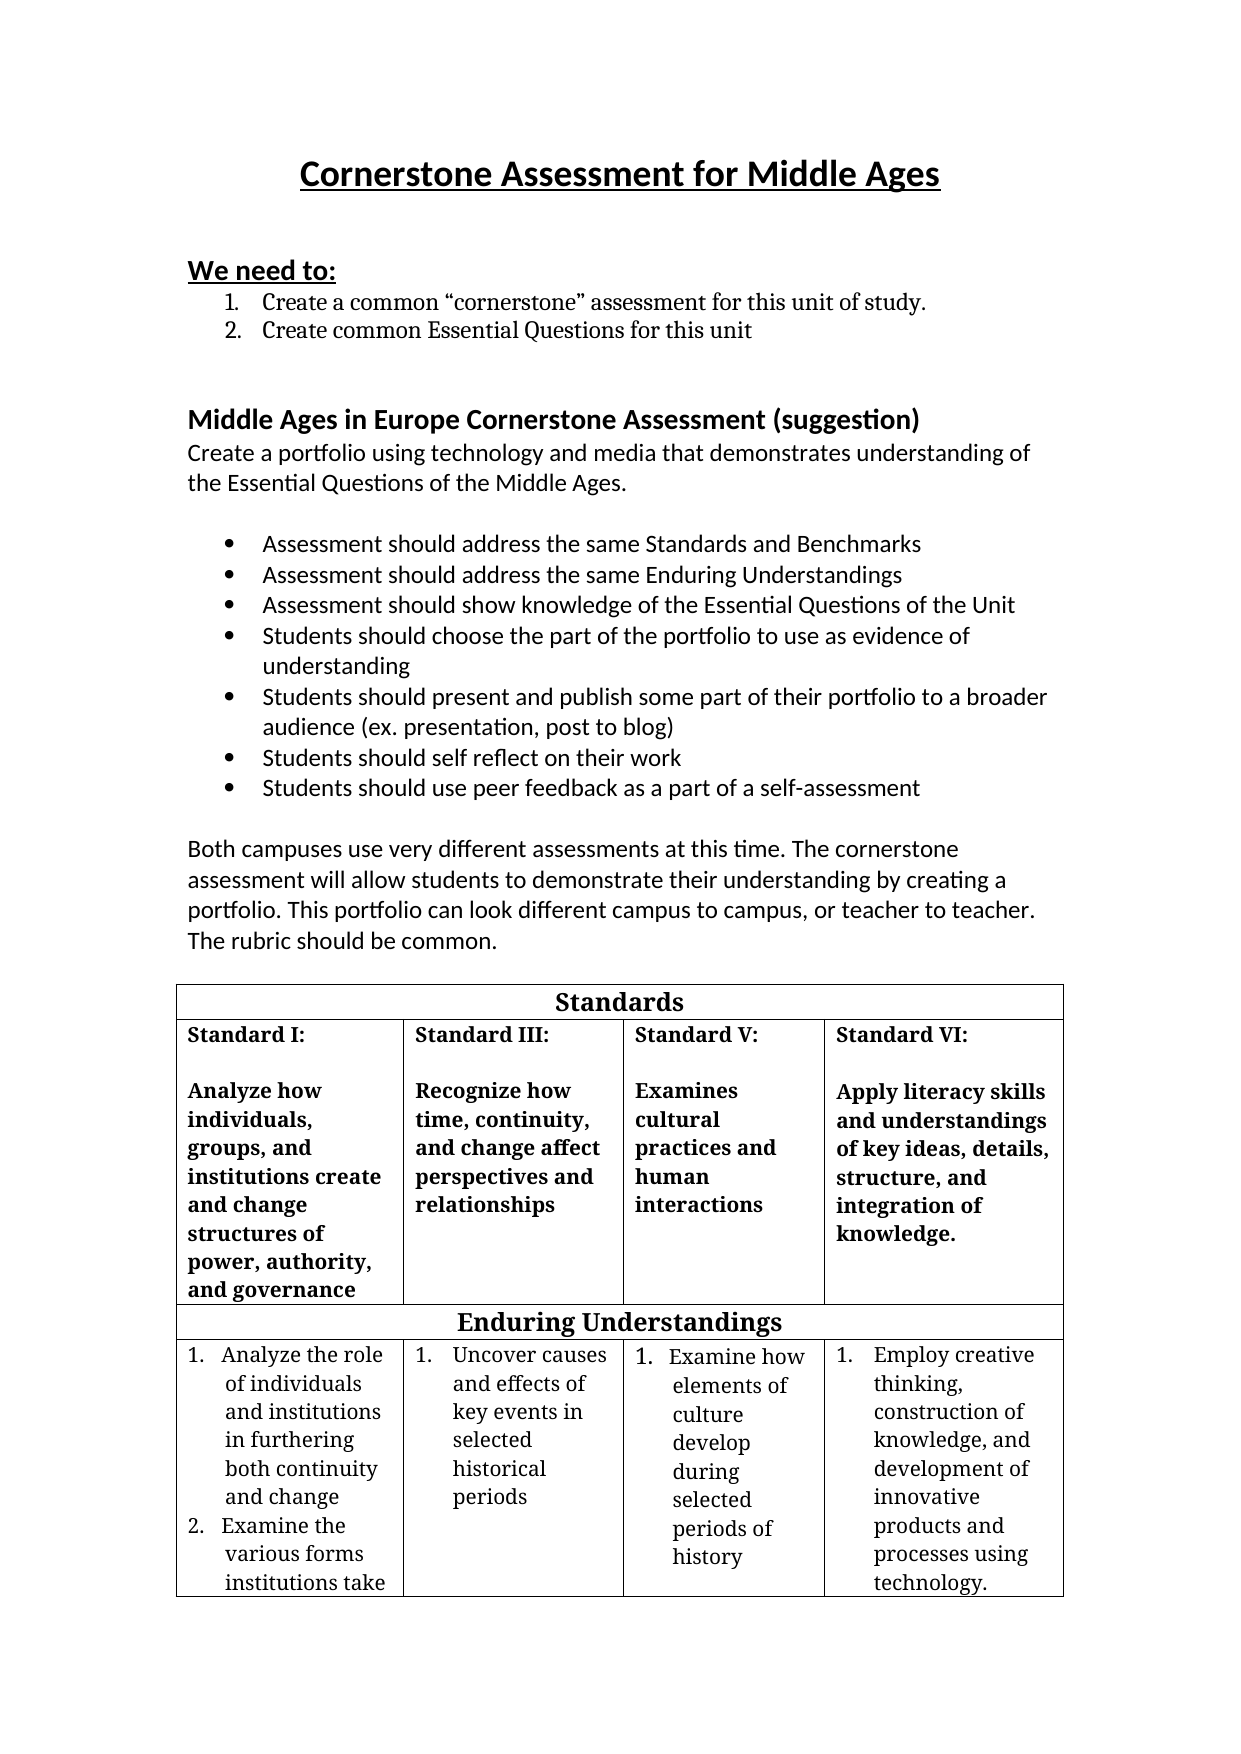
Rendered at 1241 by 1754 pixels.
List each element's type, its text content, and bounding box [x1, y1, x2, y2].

list Students should use peer feedback as a part of a self-assessment [225, 772, 1053, 803]
text Cornerstone Assessment for Middle Ages [187, 150, 1053, 196]
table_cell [404, 1340, 623, 1596]
list Assessment should address the same Standards and Benchmarks [225, 528, 1053, 559]
table_cell Standard III: Recognize how time, continuity, and change affect perspectives and relationships [404, 1020, 623, 1304]
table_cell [624, 1340, 824, 1596]
list Students should self reflect on their work [225, 742, 1053, 772]
text We need to: [187, 252, 1053, 287]
text Create a portfolio using technology and media that demonstrates understanding of the Essential Questions of the Middle Ages. [187, 437, 1053, 498]
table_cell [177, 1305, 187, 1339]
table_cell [825, 1340, 1063, 1596]
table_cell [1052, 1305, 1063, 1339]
list Students should choose the part of the portfolio to use as evidence of understanding [225, 620, 1053, 681]
list Create common Essential Questions for this unit [225, 316, 1053, 345]
list Create a common “cornerstone” assessment for this unit of study. [225, 287, 1053, 316]
text Both campuses use very different assessments at this time. The cornerstone assessment will allow students to demonstrate their understanding by creating a portfolio. This portfolio can look different campus to campus, or teacher to teacher. The rubric should be common. [187, 833, 1053, 956]
table_cell Standard VI: Apply literacy skills and understandings of key ideas, details, structure, and integration of knowledge. [825, 1020, 1063, 1304]
list Assessment should address the same Enduring Understandings [225, 559, 1053, 589]
list Assessment should show knowledge of the Essential Questions of the Unit [225, 589, 1053, 620]
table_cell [177, 1340, 403, 1596]
table_cell Standard V: Examines cultural practices and human interactions [624, 1020, 824, 1304]
table_cell Standard I: Analyze how individuals, groups, and institutions create and change structures of power, authority, and governance [177, 1020, 403, 1304]
text Middle Ages in Europe Cornerstone Assessment (suggestion) [187, 401, 1053, 437]
list Students should present and publish some part of their portfolio to a broader audience (ex. presentation, post to blog) [225, 681, 1053, 742]
